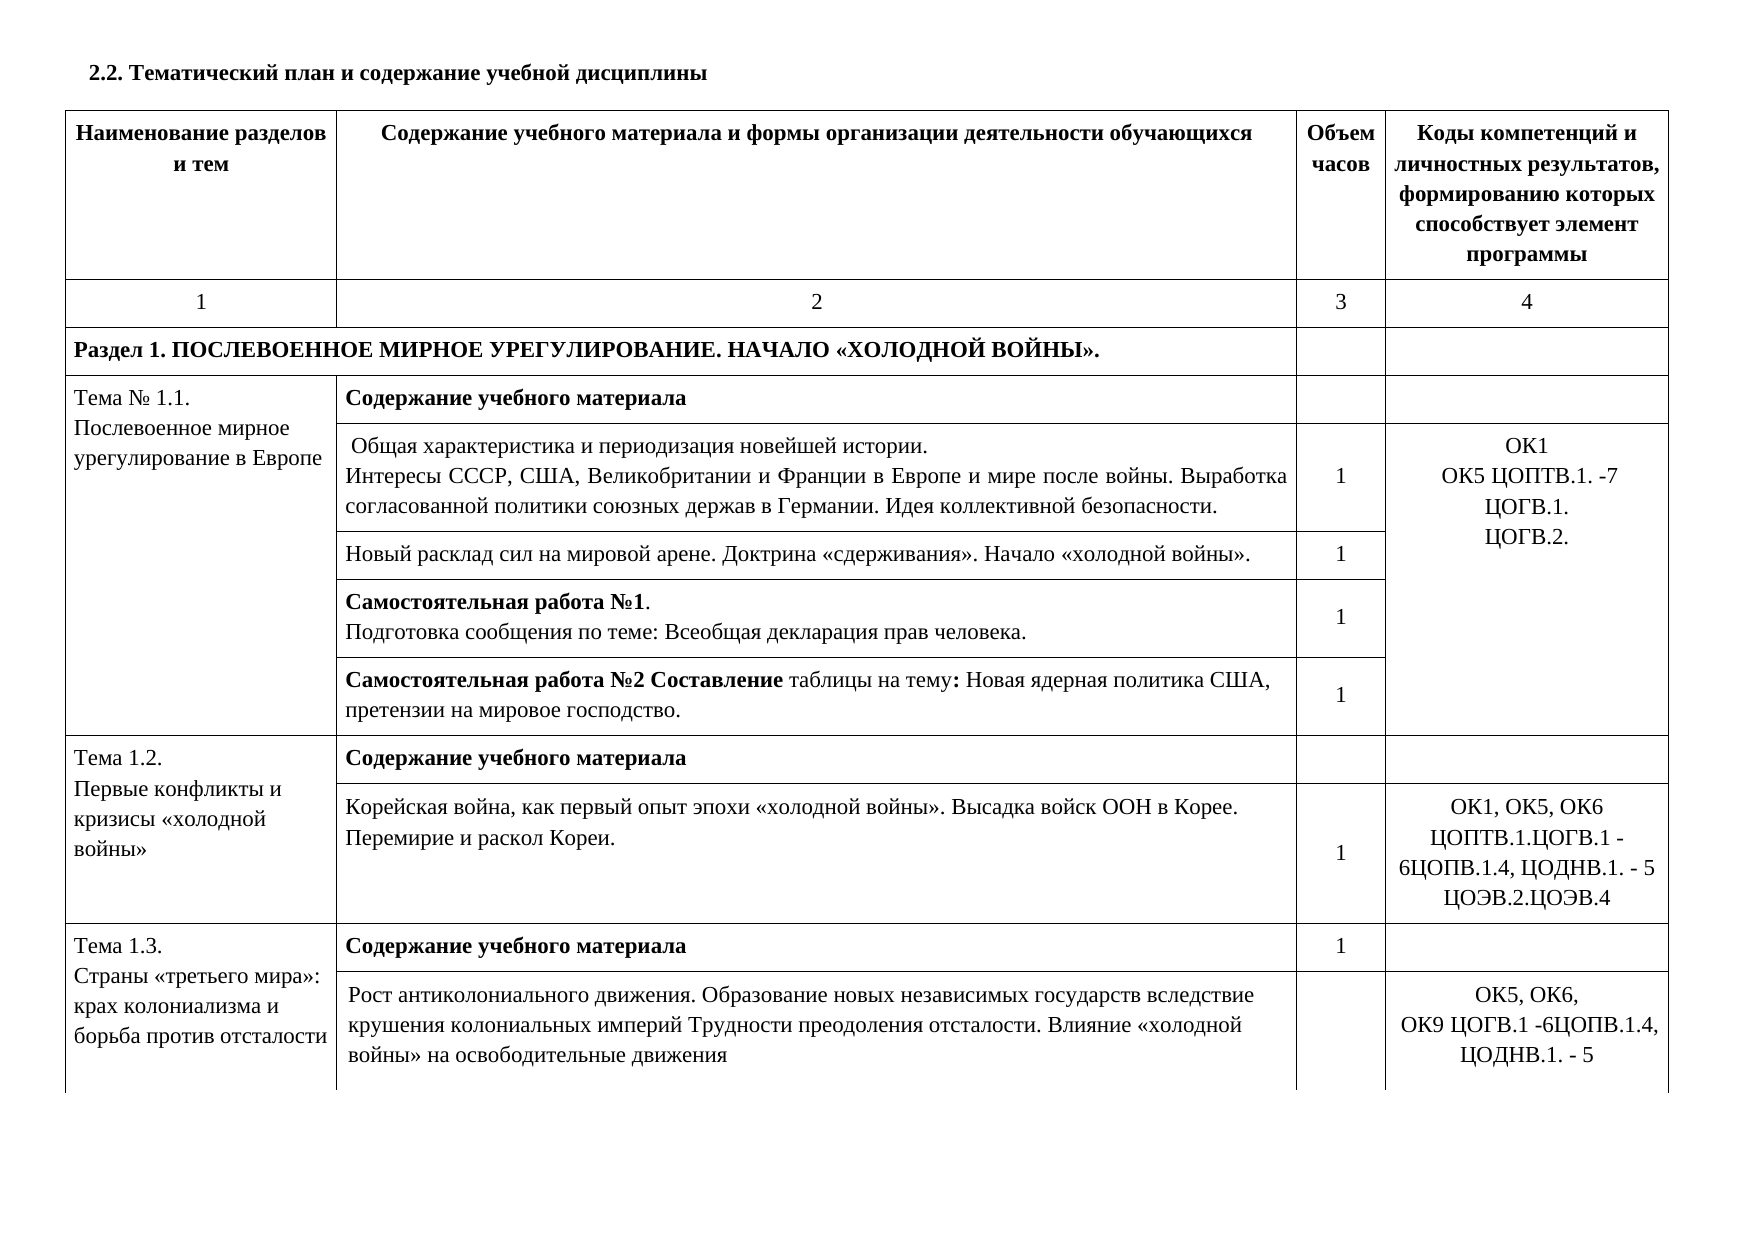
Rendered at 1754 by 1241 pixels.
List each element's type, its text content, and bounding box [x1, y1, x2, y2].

table_cell Новый расклад сил на мировой арене. Доктрина «сдерживания». Начало «холодной войны». [337, 532, 1296, 579]
table_header Коды компетенций и личностных результатов, формированию которых способствует элемент программы [1386, 111, 1668, 279]
table_cell ОК1, ОК5, ОК6 ЦОПТВ.1.ЦОГВ.1 -6ЦОПВ.1.4, ЦОДНВ.1. - 5 ЦОЭВ.2.ЦОЭВ.4 [1386, 784, 1668, 923]
table_cell Тема № 1.1. Послевоенное мирное урегулирование в Европе [66, 376, 336, 735]
table_cell Общая характеристика и периодизация новейшей истории. Интересы СССР, США, Великобритании и Франции в Европе и мире после войны. Выработка согласованной политики союзных держав в Германии. Идея коллективной безопасности. [337, 424, 1296, 531]
table_cell [1297, 736, 1385, 783]
table_cell ОК1 ОК5 ЦОПТВ.1. -7 ЦОГВ.1. ЦОГВ.2. [1386, 424, 1668, 735]
table_cell 4 [1386, 280, 1668, 327]
table_cell Раздел 1. ПОСЛЕВОЕННОЕ МИРНОЕ УРЕГУЛИРОВАНИЕ. НАЧАЛО «ХОЛОДНОЙ ВОЙНЫ». [66, 328, 1296, 375]
table_cell Корейская война, как первый опыт эпохи «холодной войны». Высадка войск ООН в Корее. Перемирие и раскол Кореи. [337, 784, 1296, 923]
table_cell 1 [1297, 924, 1385, 971]
table_header Наименование разделов и тем [66, 111, 336, 279]
table_cell [1386, 736, 1668, 783]
table_cell [1297, 376, 1385, 423]
table_cell 1 [1297, 658, 1385, 735]
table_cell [1386, 972, 1668, 1090]
table_cell 1 [1297, 532, 1385, 579]
table_cell [1297, 328, 1385, 375]
table_cell [1386, 376, 1668, 423]
text 2.2. Тематический план и содержание учебной дисциплины [89, 59, 1665, 85]
table_cell Тема 1.3. Страны «третьего мира»: крах колониализма и борьба против отсталости [66, 924, 336, 1090]
table_cell [1297, 972, 1385, 1090]
table_cell Содержание учебного материала [337, 376, 1296, 423]
table_cell [1386, 328, 1668, 375]
table_cell 1 [66, 280, 336, 327]
table_cell 1 [1297, 784, 1385, 923]
table_cell Содержание учебного материала [337, 924, 1296, 971]
table_cell Тема 1.2. Первые конфликты и кризисы «холодной войны» [66, 736, 336, 923]
table_header Содержание учебного материала и формы организации деятельности обучающихся [337, 111, 1296, 279]
table_cell Самостоятельная работа №2 Составление таблицы на тему: Новая ядерная политика США, претензии на мировое господство. [337, 658, 1296, 735]
table_cell 2 [337, 280, 1296, 327]
table_header Объем часов [1297, 111, 1385, 279]
table_cell Содержание учебного материала [337, 736, 1296, 783]
table_cell 1 [1297, 424, 1385, 531]
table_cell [337, 972, 1296, 1090]
table_cell Самостоятельная работа №1. Подготовка сообщения по теме: Всеобщая декларация прав человека. [337, 580, 1296, 657]
table_cell [1386, 924, 1668, 971]
table_cell 1 [1297, 580, 1385, 657]
table_cell 3 [1297, 280, 1385, 327]
